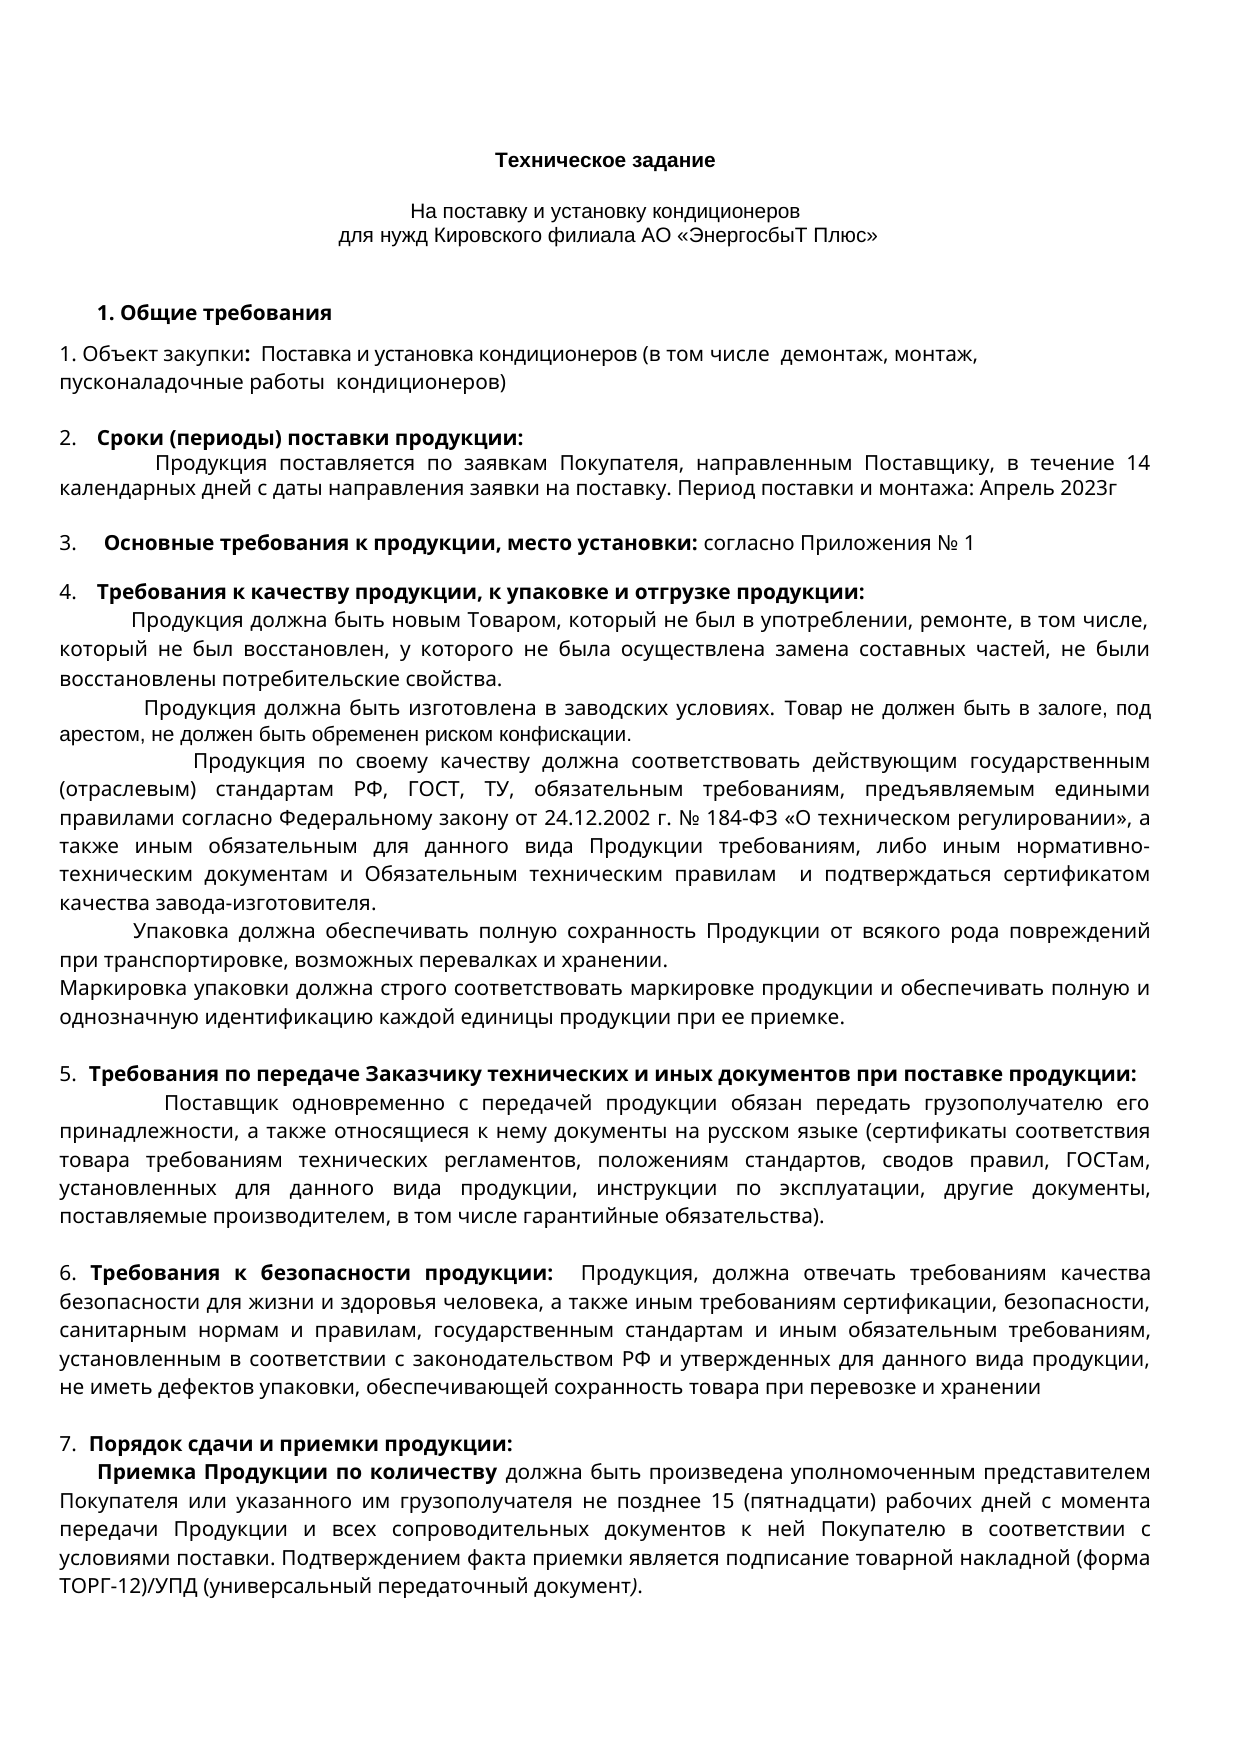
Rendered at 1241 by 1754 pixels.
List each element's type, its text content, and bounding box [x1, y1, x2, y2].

text 1. Общие требования [97, 298, 1152, 327]
list Требования к качеству продукции, к упаковке и отгрузке продукции: [59, 577, 1152, 605]
text Упаковка должна обеспечивать полную сохранность Продукции от всякого рода повреждений при транспортировке, возможных перевалках и хранении. [59, 916, 1152, 973]
list Сроки (периоды) поставки продукции: [59, 425, 1152, 450]
text Поставщик одновременно с передачей продукции обязан передать грузополучателю его принадлежности, а также относящиеся к нему документы на русском языке (сертификаты соответствия товара требованиям технических регламентов, положениям стандартов, сводов правил, ГОСТам, установленных для данного вида продукции, инструкции по эксплуатации, другие документы, поставляемые производителем, в том числе гарантийные обязательства). [59, 1088, 1152, 1230]
text 6. Требования к безопасности продукции: Продукция, должна отвечать требованиям качества безопасности для жизни и здоровья человека, а также иным требованиям сертификации, безопасности, санитарным нормам и правилам, государственным стандартам и иным обязательным требованиям, установленным в соответствии с законодательством РФ и утвержденных для данного вида продукции, не иметь дефектов упаковки, обеспечивающей сохранность товара при перевозке и хранении [59, 1258, 1152, 1401]
text Приемка Продукции по количеству должна быть произведена уполномоченным представителем Покупателя или указанного им грузополучателя не позднее 15 (пятнадцати) рабочих дней с момента передачи Продукции и всех сопроводительных документов к ней Покупателю в соответствии с условиями поставки. Подтверждением факта приемки является подписание товарной накладной (форма ТОРГ-12)/УПД (универсальный передаточный документ). [59, 1457, 1152, 1600]
list Основные требования к продукции, место установки: согласно Приложения № 1 [59, 528, 1102, 557]
text На поставку и установку кондиционеров [59, 199, 1152, 223]
text Техническое задание [59, 148, 1152, 172]
list Порядок сдачи и приемки продукции: [59, 1429, 1152, 1457]
text 1. Объект закупки: Поставка и установка кондиционеров (в том числе демонтаж, монтаж, пусконаладочные работы кондиционеров) [59, 339, 1152, 396]
list Продукция поставляется по заявкам Покупателя, направленным Поставщику, в течение 14 календарных дней с даты направления заявки на поставку. Период поставки и монтажа: Апрель 2023г [59, 450, 1152, 500]
list Требования по передаче Заказчику технических и иных документов при поставке продукции: [59, 1059, 1152, 1088]
text Маркировка упаковки должна строго соответствовать маркировке продукции и обеспечивать полную и однозначную идентификацию каждой единицы продукции при ее приемке. [59, 973, 1152, 1030]
text для нужд Кировского филиала АО «ЭнергосбыТ Плюс» [59, 223, 1152, 247]
text Продукция должна быть изготовлена в заводских условиях. Товар не должен быть в залоге, под арестом, не должен быть обременен риском конфискации. [59, 693, 1152, 746]
text Продукция по своему качеству должна соответствовать действующим государственным (отраслевым) стандартам РФ, ГОСТ, ТУ, обязательным требованиям, предъявляемым едиными правилами согласно Федеральному закону от 24.12.2002 г. № 184-ФЗ «О техническом регулировании», а также иным обязательным для данного вида Продукции требованиям, либо иным нормативно-техническим документам и Обязательным техническим правилам и подтверждаться сертификатом качества завода-изготовителя. [59, 746, 1152, 916]
text Продукция должна быть новым Товаром, который не был в употреблении, ремонте, в том числе, который не был восстановлен, у которого не была осуществлена замена составных частей, не были восстановлены потребительские свойства. [59, 605, 1152, 693]
